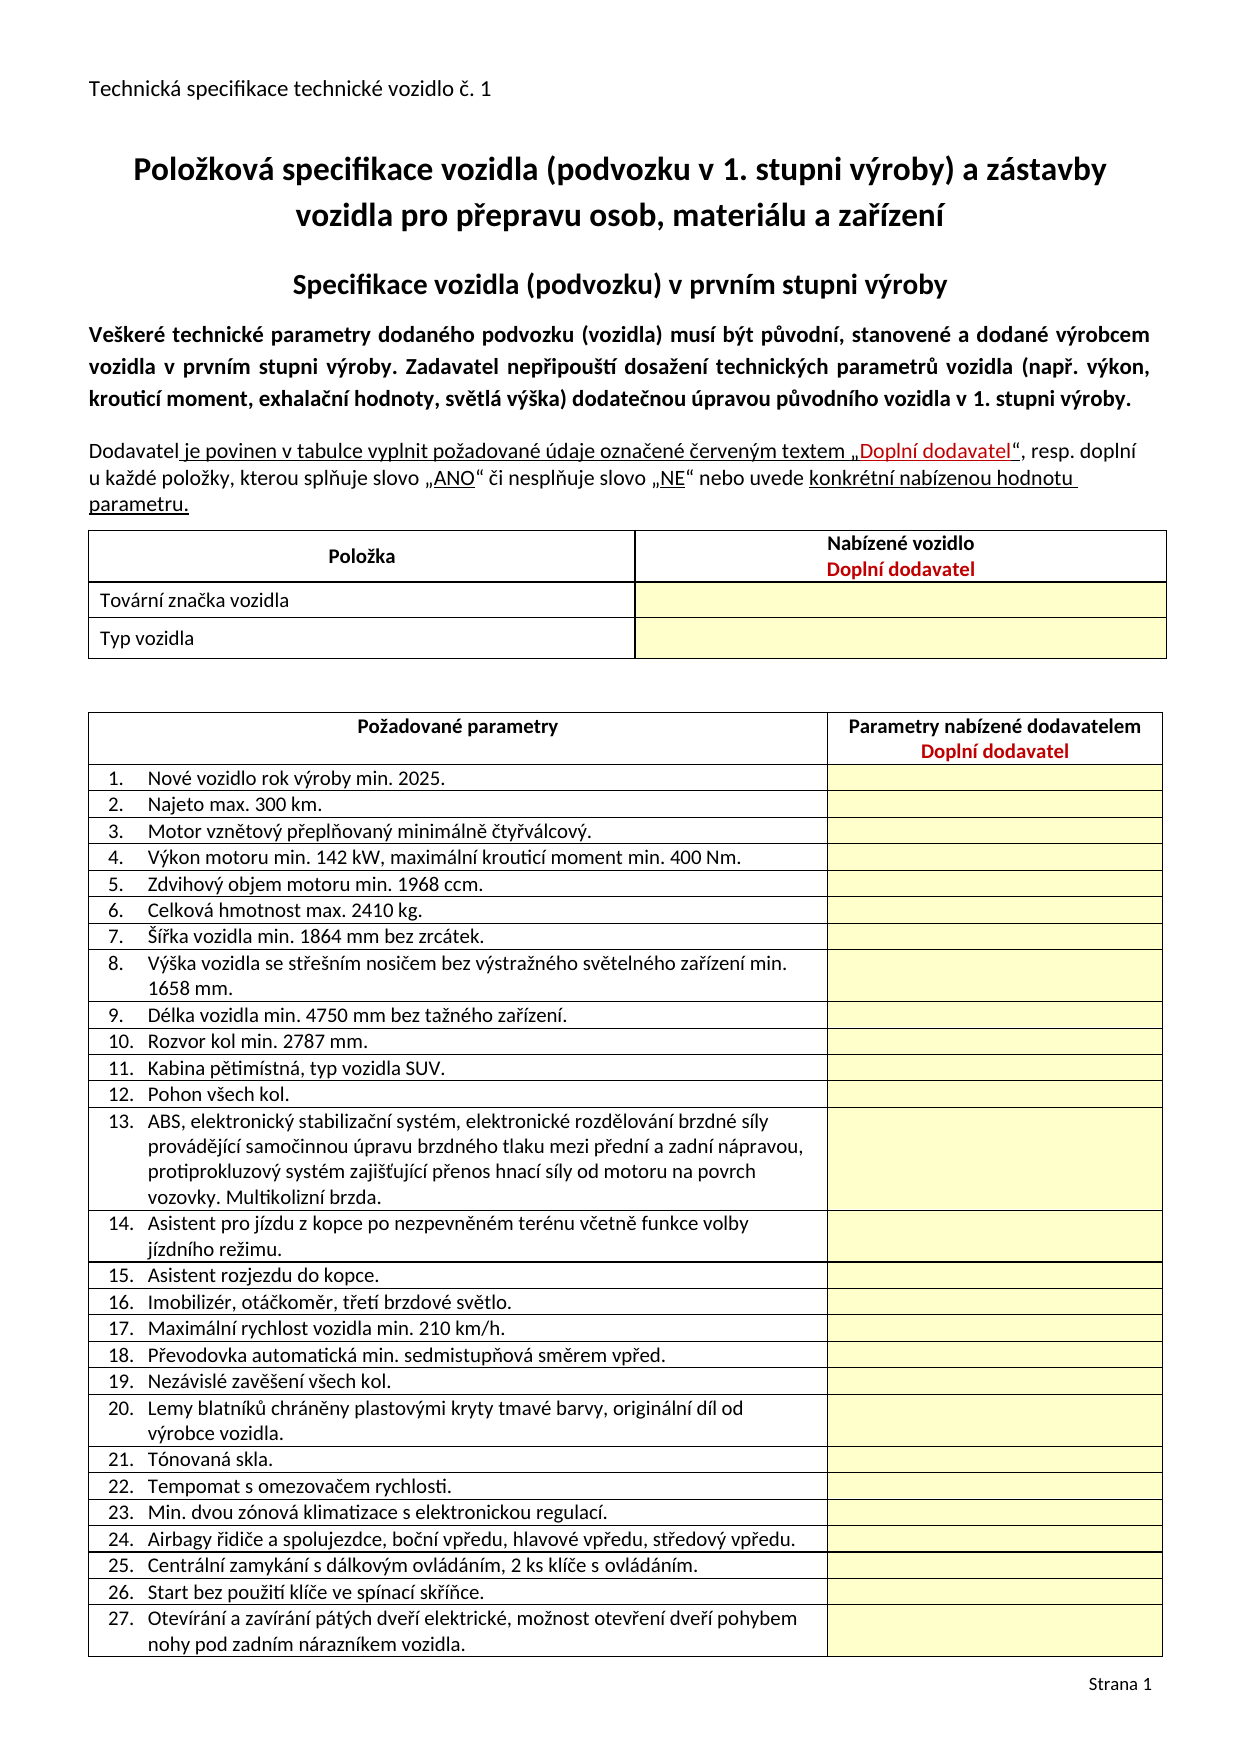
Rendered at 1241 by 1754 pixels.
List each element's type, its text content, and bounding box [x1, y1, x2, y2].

table_cell [828, 1342, 1162, 1367]
table_cell Maximální rychlost vozidla min. 210 km/h. [89, 1315, 827, 1341]
table_cell Nové vozidlo rok výroby min. 2025. [89, 765, 827, 790]
table_cell [828, 1500, 1162, 1525]
table_cell [828, 844, 1162, 870]
table_cell [636, 618, 1166, 658]
table_cell Délka vozidla min. 4750 mm bez tažného zařízení. [89, 1002, 827, 1027]
table_cell [828, 1315, 1162, 1341]
table_cell Asistent rozjezdu do kopce. [89, 1263, 827, 1288]
table_cell [828, 818, 1162, 843]
table_cell [828, 1473, 1162, 1498]
table_cell [828, 1081, 1162, 1107]
text Veškeré technické parametry dodaného podvozku (vozidla) musí být původní, stanovené a dodané výrobcem vozidla v prvním stupni výroby. Zadavatel nepřipouští dosažení technických parametrů vozidla (např. výkon, krouticí moment, exhalační hodnoty, světlá výška) dodatečnou úpravou původního vozidla v 1. stupni výroby. [89, 320, 1152, 412]
table_cell [828, 1002, 1162, 1027]
table_header Nabízené vozidlo Doplní dodavatel [636, 531, 1166, 581]
table_cell [828, 871, 1162, 896]
table_cell [828, 1553, 1162, 1578]
table_cell [828, 1029, 1162, 1054]
table_cell [828, 1395, 1162, 1446]
table_cell [828, 1055, 1162, 1080]
table_cell Najeto max. 300 km. [89, 791, 827, 817]
table_cell [828, 765, 1162, 790]
table_cell Centrální zamykání s dálkovým ovládáním, 2 ks klíče s ovládáním. [89, 1553, 827, 1578]
table_cell [828, 950, 1162, 1001]
table_cell Lemy blatníků chráněny plastovými kryty tmavé barvy, originální díl od výrobce vozidla. [89, 1395, 827, 1446]
table_cell Otevírání a zavírání pátých dveří elektrické, možnost otevření dveří pohybem nohy pod zadním nárazníkem vozidla. [89, 1605, 827, 1656]
table_cell Airbagy řidiče a spolujezdce, boční vpředu, hlavové vpředu, středový vpředu. [89, 1526, 827, 1551]
table_cell Min. dvou zónová klimatizace s elektronickou regulací. [89, 1500, 827, 1525]
text Dodavatel je povinen v tabulce vyplnit požadované údaje označené červeným textem „Doplní dodavatel“, resp. doplní u každé položky, kterou splňuje slovo „ANO“ či nesplňuje slovo „NE“ nebo uvede konkrétní nabízenou hodnotu parametru. [89, 437, 1152, 517]
table_header Parametry nabízené dodavatelem Doplní dodavatel [828, 713, 1162, 764]
table_cell Zdvihový objem motoru min. 1968 ccm. [89, 871, 827, 896]
table_cell [828, 1605, 1162, 1656]
table_header Požadované parametry [89, 713, 827, 764]
table_cell [828, 1108, 1162, 1209]
table_cell [828, 897, 1162, 923]
table_cell [828, 791, 1162, 817]
table_cell ABS, elektronický stabilizační systém, elektronické rozdělování brzdné síly provádějící samočinnou úpravu brzdného tlaku mezi přední a zadní nápravou, protiprokluzový systém zajišťující přenos hnací síly od motoru na povrch vozovky. Multikolizní brzda. [89, 1108, 827, 1209]
table_cell [828, 1368, 1162, 1394]
table_cell [828, 1447, 1162, 1472]
table_cell [828, 1289, 1162, 1314]
table_cell Nezávislé zavěšení všech kol. [89, 1368, 827, 1394]
table_cell Celková hmotnost max. 2410 kg. [89, 897, 827, 923]
table_cell Tovární značka vozidla [89, 583, 634, 617]
text Položková specifikace vozidla (podvozku v 1. stupni výroby) a zástavby vozidla pro přepravu osob, materiálu a zařízení [89, 148, 1152, 235]
table_cell Výkon motoru min. 142 kW, maximální krouticí moment min. 400 Nm. [89, 844, 827, 870]
table_cell [828, 1263, 1162, 1288]
table_cell Kabina pětimístná, typ vozidla SUV. [89, 1055, 827, 1080]
subtitle Specifikace vozidla (podvozku) v prvním stupni výroby [89, 266, 1152, 302]
table_cell Motor vznětový přeplňovaný minimálně čtyřválcový. [89, 818, 827, 843]
table_cell Start bez použití klíče ve spínací skříňce. [89, 1579, 827, 1604]
table_cell [828, 1526, 1162, 1551]
table_cell Tempomat s omezovačem rychlosti. [89, 1473, 827, 1498]
table_header Položka [89, 531, 634, 581]
table_cell Výška vozidla se střešním nosičem bez výstražného světelného zařízení min. 1658 mm. [89, 950, 827, 1001]
table_cell Rozvor kol min. 2787 mm. [89, 1029, 827, 1054]
table_cell Pohon všech kol. [89, 1081, 827, 1107]
table_cell [828, 1211, 1162, 1261]
table_cell [828, 924, 1162, 949]
table_cell [828, 1579, 1162, 1604]
table_cell Šířka vozidla min. 1864 mm bez zrcátek. [89, 924, 827, 949]
table_cell Typ vozidla [89, 618, 634, 658]
table_cell Tónovaná skla. [89, 1447, 827, 1472]
table_cell Asistent pro jízdu z kopce po nezpevněném terénu včetně funkce volby jízdního režimu. [89, 1211, 827, 1261]
table_cell Imobilizér, otáčkoměr, třetí brzdové světlo. [89, 1289, 827, 1314]
table_cell Převodovka automatická min. sedmistupňová směrem vpřed. [89, 1342, 827, 1367]
table_cell [636, 583, 1166, 617]
